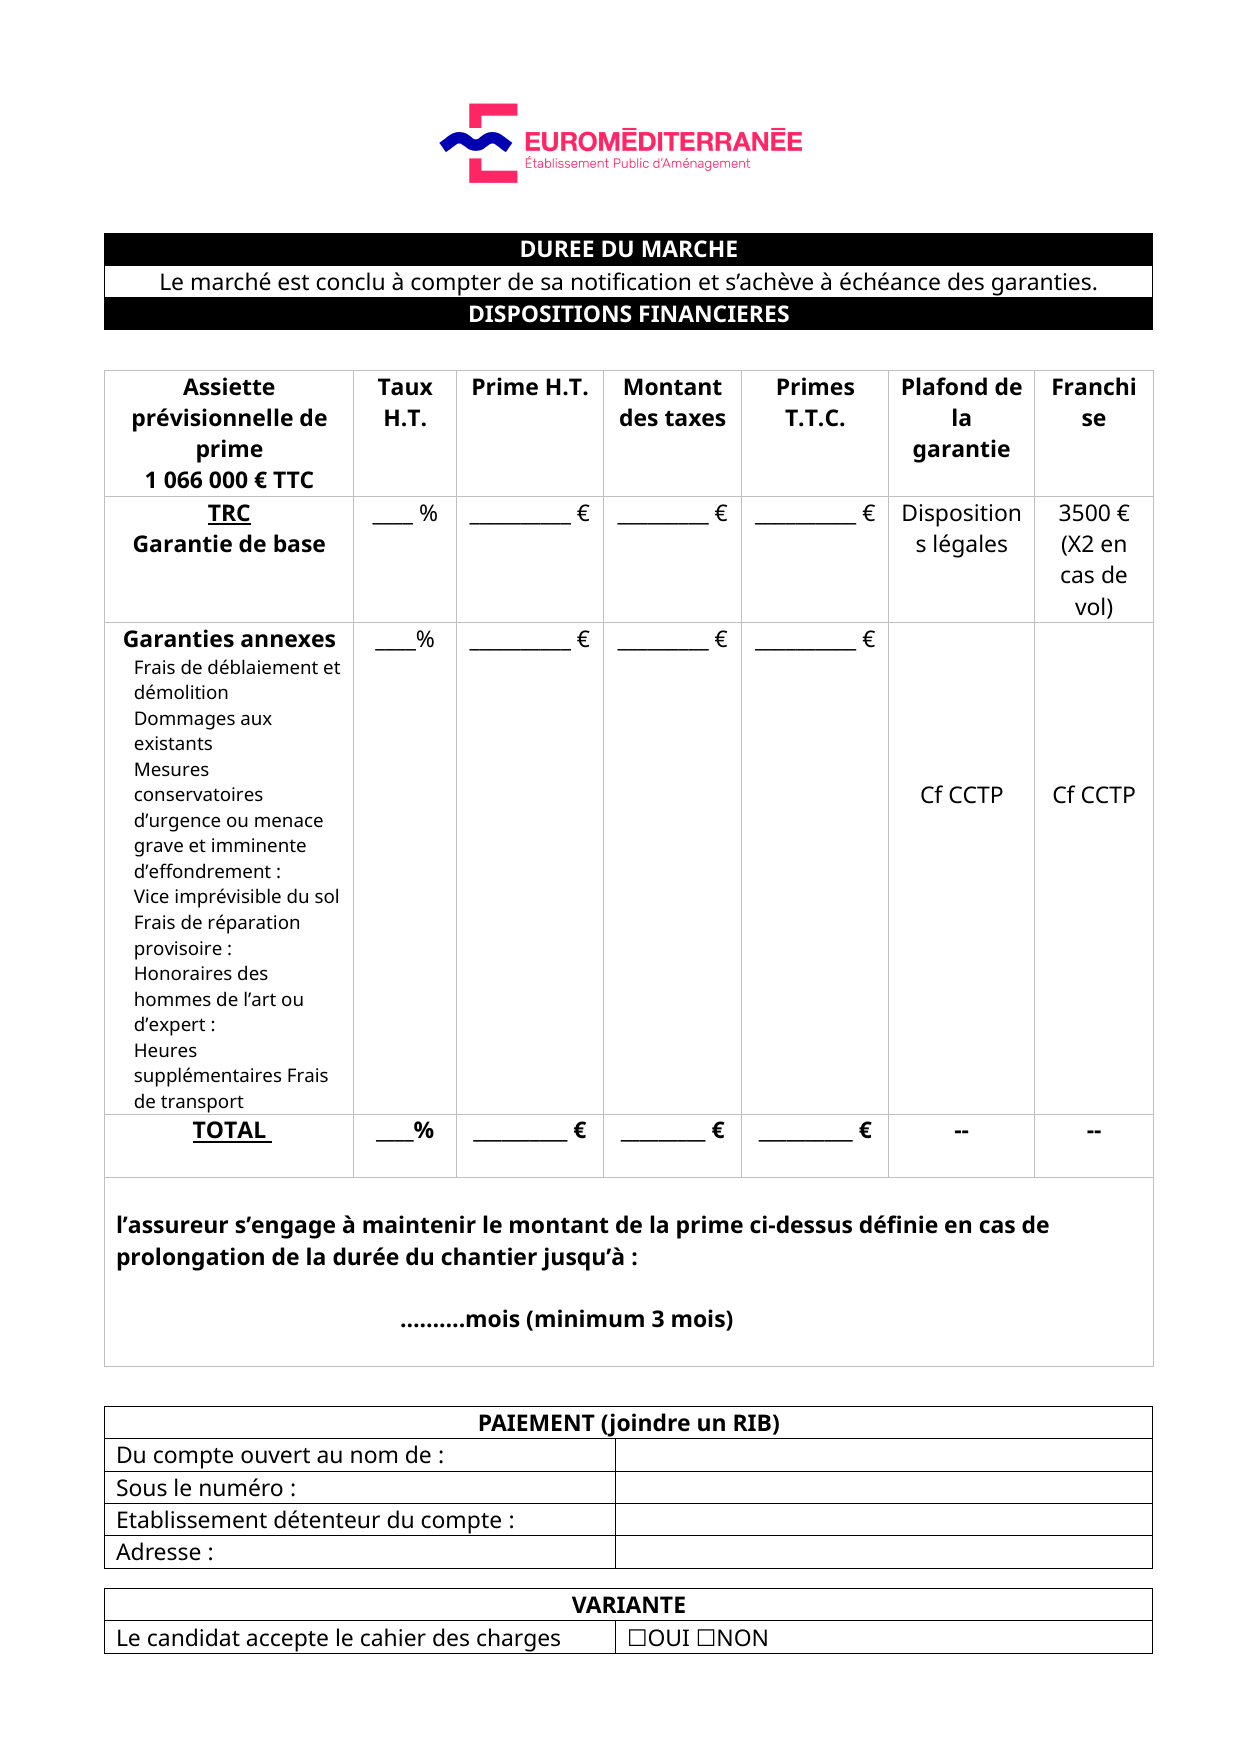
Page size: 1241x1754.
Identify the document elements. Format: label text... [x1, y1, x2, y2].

table_header Primes T.T.C. [742, 371, 888, 496]
table_cell Le candidat accepte le cahier des charges sans réserves : [105, 1621, 615, 1653]
table_header Franchise [1035, 371, 1153, 496]
table_cell __________ € [457, 497, 603, 622]
table_cell _________ € [604, 623, 741, 1113]
table_cell Etablissement détenteur du compte : [105, 1504, 615, 1535]
table_cell OUI NON [616, 1621, 1152, 1653]
table_cell Dispositions légales [889, 497, 1034, 622]
table_cell Sous le numéro : [105, 1472, 615, 1503]
table_cell __________ € [742, 497, 888, 622]
table_cell [616, 1472, 1152, 1503]
table_cell Cf CCTP [1035, 623, 1153, 1113]
table_cell ____ % [354, 497, 456, 622]
table_cell __________ € [742, 1115, 888, 1177]
table_cell [616, 1504, 1152, 1535]
table_header Assiette prévisionnelle de prime 1 066 000 € TTC [105, 371, 353, 496]
table_cell __________ € [457, 623, 603, 1113]
table_header DUREE DU MARCHE [105, 234, 1152, 265]
table_cell DISPOSITIONS FINANCIERES [105, 298, 1152, 329]
table_cell l’assureur s’engage à maintenir le montant de la prime ci-dessus définie en cas de prolongation de la durée du chantier jusqu’à : ……….mois (minimum 3 mois) [105, 1178, 1153, 1366]
table_cell __________ € [457, 1115, 603, 1177]
table_cell [616, 1439, 1152, 1471]
table_cell -- [1035, 1115, 1153, 1177]
table_cell -- [889, 1115, 1034, 1177]
table_cell [616, 1536, 1152, 1567]
table_cell TOTAL [105, 1115, 353, 1177]
table_header Prime H.T. [457, 371, 603, 496]
table_cell Garanties annexes Frais de déblaiement et démolition Dommages aux existants Mesures conservatoires d’urgence ou menace grave et imminente d’effondrement : Vice imprévisible du sol Frais de réparation provisoire : Honoraires des hommes de l’art ou d’expert : Heures supplémentaires Frais de transport [105, 623, 353, 1113]
table_header VARIANTE [105, 1589, 1152, 1620]
table_cell Du compte ouvert au nom de : [105, 1439, 615, 1471]
table_header Taux H.T. [354, 371, 456, 496]
table_cell _________ € [604, 497, 741, 622]
table_header Plafond de la garantie [889, 371, 1034, 496]
table_header PAIEMENT (joindre un RIB) [105, 1407, 1152, 1438]
table_header Montant des taxes [604, 371, 741, 496]
table_cell Adresse : [105, 1536, 615, 1567]
picture [409, 73, 832, 213]
table_cell ____% [354, 623, 456, 1113]
table_cell ____% [354, 1115, 456, 1177]
table_cell Cf CCTP [889, 623, 1034, 1113]
table_cell _________ € [604, 1115, 741, 1177]
table_cell __________ € [742, 623, 888, 1113]
table_cell 3500 € (X2 en cas de vol) [1035, 497, 1153, 622]
table_cell TRC Garantie de base [105, 497, 353, 622]
table_cell Le marché est conclu à compter de sa notification et s’achève à échéance des garanties. [105, 266, 1152, 297]
